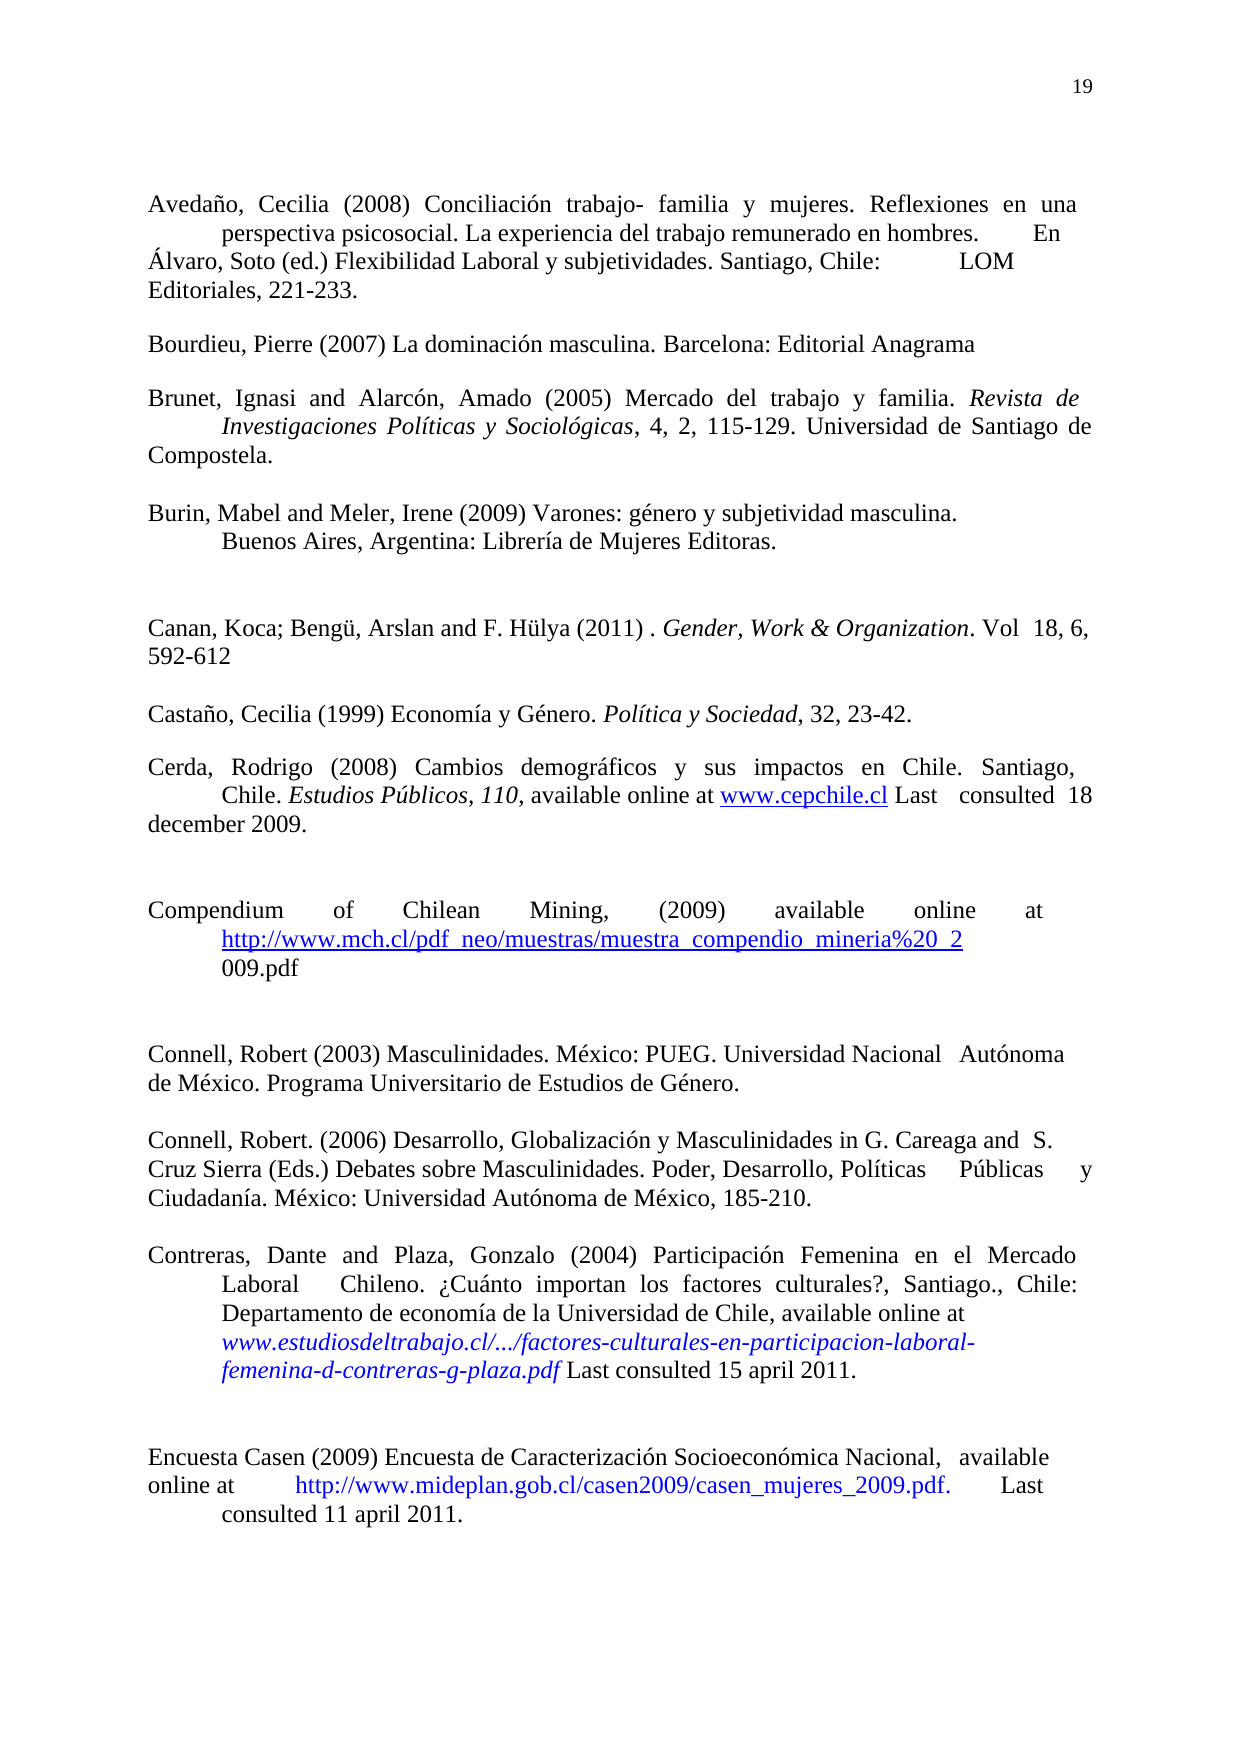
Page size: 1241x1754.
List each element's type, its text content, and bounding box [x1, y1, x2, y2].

text Contreras, Dante and Plaza, Gonzalo (2004) Participación Femenina en el Mercado Laboral Chileno. ¿Cuánto importan los factores culturales?, Santiago., Chile: Departamento de economía de la Universidad de Chile, available online at [148, 1241, 1092, 1327]
text Brunet, Ignasi and Alarcón, Amado (2005) Mercado del trabajo y familia. Revista de Investigaciones Políticas y Sociológicas, 4, 2, 115-129. Universidad de Santiago de Compostela. [148, 383, 1092, 469]
text Castaño, Cecilia (1999) Economía y Género. Política y Sociedad, 32, 23-42. [148, 699, 1092, 728]
text Bourdieu, Pierre (2007) La dominación masculina. Barcelona: Editorial Anagrama [148, 329, 1092, 358]
text Cerda, Rodrigo (2008) Cambios demográficos y sus impactos en Chile. Santiago, Chile. Estudios Públicos, 110, available online at www.cepchile.cl Last consulted 18 december 2009. [148, 752, 1092, 838]
text Compendium of Chilean Mining, (2009) available online at http://www.mch.cl/pdf_neo/muestras/muestra_compendio_mineria%20_2 009.pdf [148, 896, 1092, 982]
text Encuesta Casen (2009) Encuesta de Caracterización Socioeconómica Nacional, available online at http://www.mideplan.gob.cl/casen2009/casen_mujeres_2009.pdf. Last consulted 11 april 2011. [148, 1442, 1092, 1528]
text Burin, Mabel and Meler, Irene (2009) Varones: género y subjetividad masculina. Buenos Aires, Argentina: Librería de Mujeres Editoras. [148, 498, 1092, 555]
text www.estudiosdeltrabajo.cl/.../factores-culturales-en-participacion-laboral- femenina-d-contreras-g-plaza.pdf Last consulted 15 april 2011. [148, 1327, 1092, 1384]
text Canan, Koca; Bengü, Arslan and F. Hülya (2011) . Gender, Work & Organization. Vol 18, 6, 592-612 [148, 613, 1092, 670]
list Avedaño, Cecilia (2008) Conciliación trabajo- familia y mujeres. Reflexiones en una perspectiva psicosocial. La experiencia del trabajo remunerado en hombres. En Álvaro, Soto (ed.) Flexibilidad Laboral y subjetividades. Santiago, Chile: LOM Editoriales, 221-233. [148, 189, 1092, 304]
text Connell, Robert. (2006) Desarrollo, Globalización y Masculinidades in G. Careaga and S. Cruz Sierra (Eds.) Debates sobre Masculinidades. Poder, Desarrollo, Políticas Públicas y Ciudadanía. México: Universidad Autónoma de México, 185-210. [148, 1126, 1092, 1212]
text Connell, Robert (2003) Masculinidades. México: PUEG. Universidad Nacional Autónoma de México. Programa Universitario de Estudios de Género. [148, 1039, 1092, 1097]
